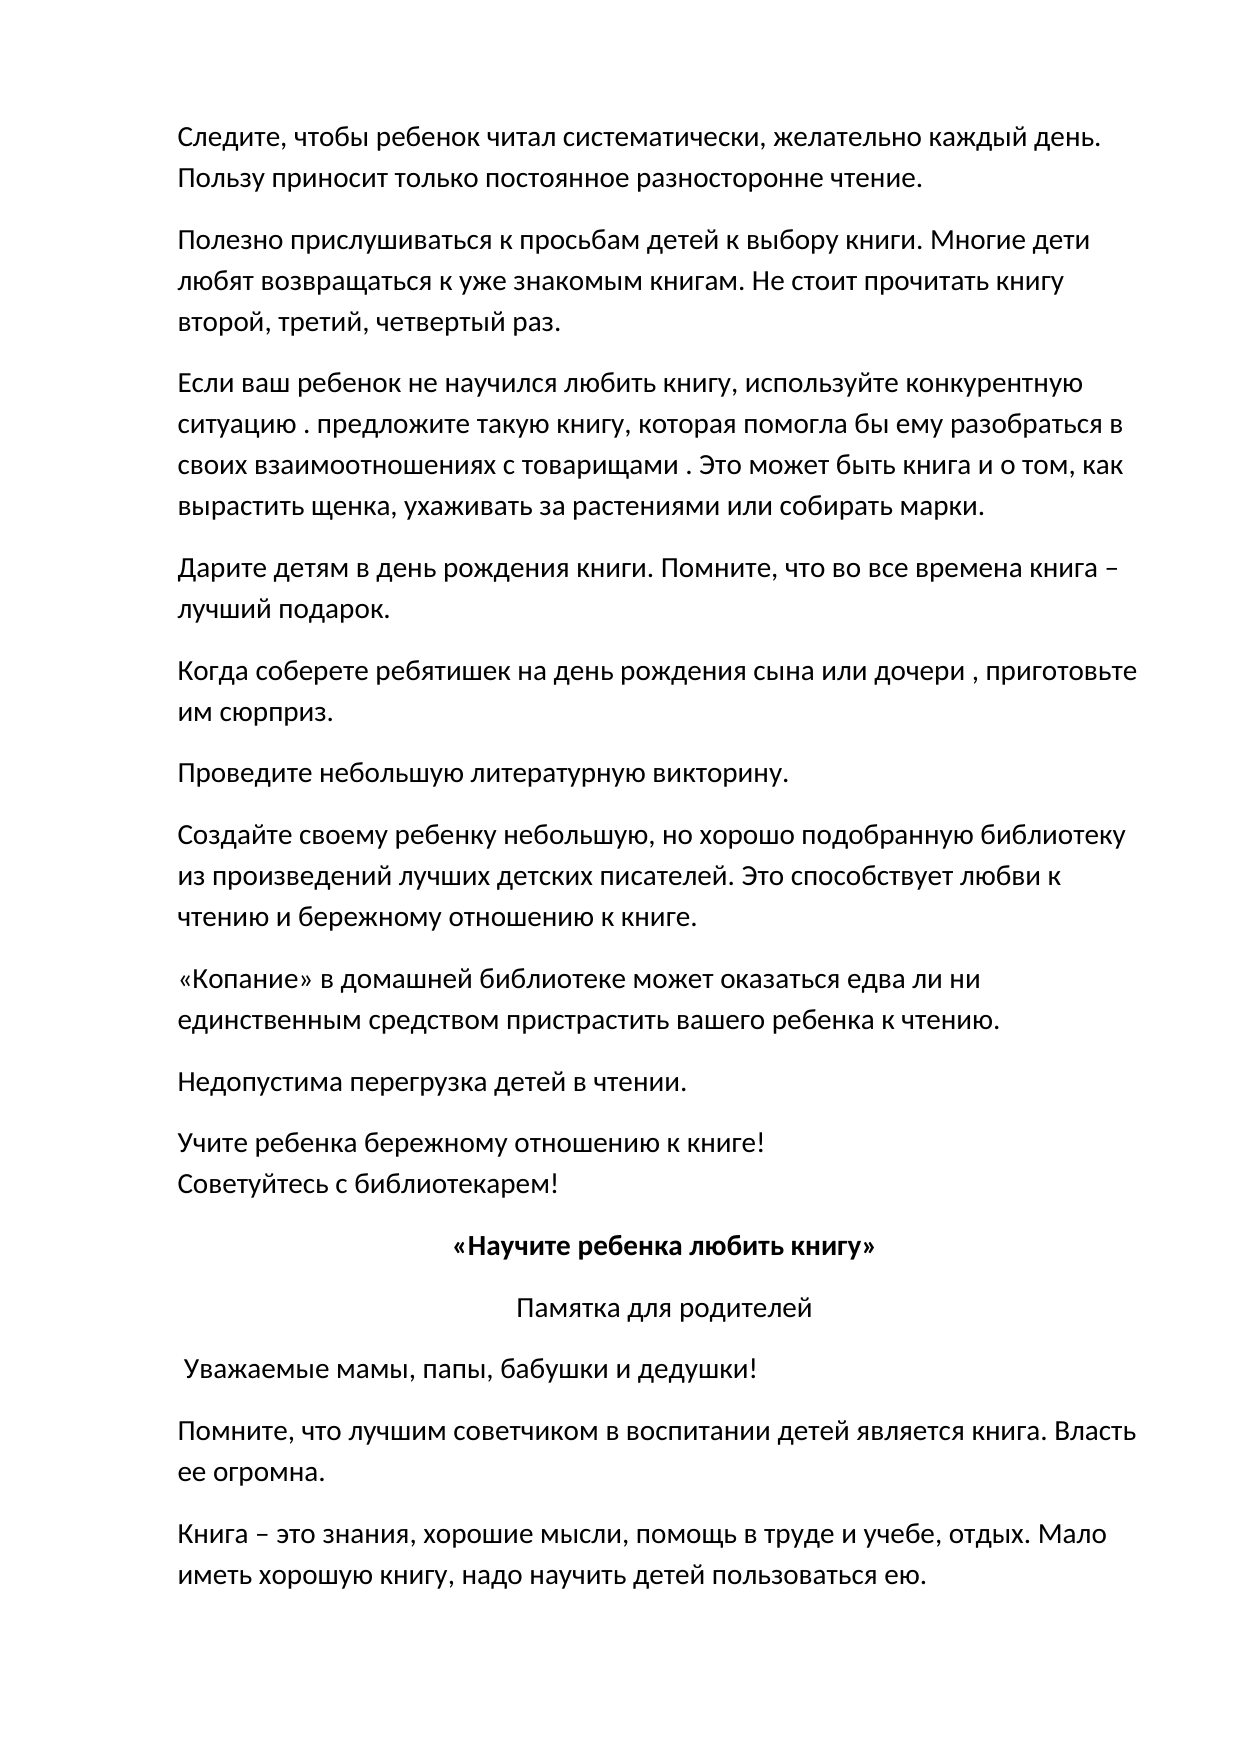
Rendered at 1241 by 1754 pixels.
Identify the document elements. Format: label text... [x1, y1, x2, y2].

text Создайте своему ребенку небольшую, но хорошо подобранную библиотеку из произведений лучших детских писателей. Это способствует любви к чтению и бережному отношению к книге. [177, 816, 1152, 934]
text Книга – это знания, хорошие мысли, помощь в труде и учебе, отдых. Мало иметь хорошую книгу, надо научить детей пользоваться ею. [177, 1515, 1152, 1592]
text Когда соберете ребятишек на день рождения сына или дочери , приготовьте им сюрприз. [177, 652, 1152, 728]
text Дарите детям в день рождения книги. Помните, что во все времена книга – лучший подарок. [177, 549, 1152, 626]
text Помните, что лучшим советчиком в воспитании детей является книга. Власть ее огромна. [177, 1412, 1152, 1489]
text Учите ребенка бережному отношению к книге! Советуйтесь с библиотекарем! [177, 1124, 1152, 1201]
text Полезно прислушиваться к просьбам детей к выбору книги. Многие дети любят возвращаться к уже знакомым книгам. Не стоит прочитать книгу второй, третий, четвертый раз. [177, 221, 1152, 338]
text Памятка для родителей [177, 1289, 1152, 1324]
text Следите, чтобы ребенок читал систематически, желательно каждый день. Пользу приносит только постоянное разносторонне чтение. [177, 118, 1152, 195]
text Если ваш ребенок не научился любить книгу, используйте конкурентную ситуацию . предложите такую книгу, которая помогла бы ему разобраться в своих взаимоотношениях с товарищами . Это может быть книга и о том, как вырастить щенка, ухаживать за растениями или собирать марки. [177, 364, 1152, 523]
text «Копание» в домашней библиотеке может оказаться едва ли ни единственным средством пристрастить вашего ребенка к чтению. [177, 960, 1152, 1036]
text Уважаемые мамы, папы, бабушки и дедушки! [177, 1351, 1152, 1386]
text Недопустима перегрузка детей в чтении. [177, 1063, 1152, 1098]
text «Научите ребенка любить книгу» [177, 1227, 1152, 1263]
text Проведите небольшую литературную викторину. [177, 754, 1152, 790]
